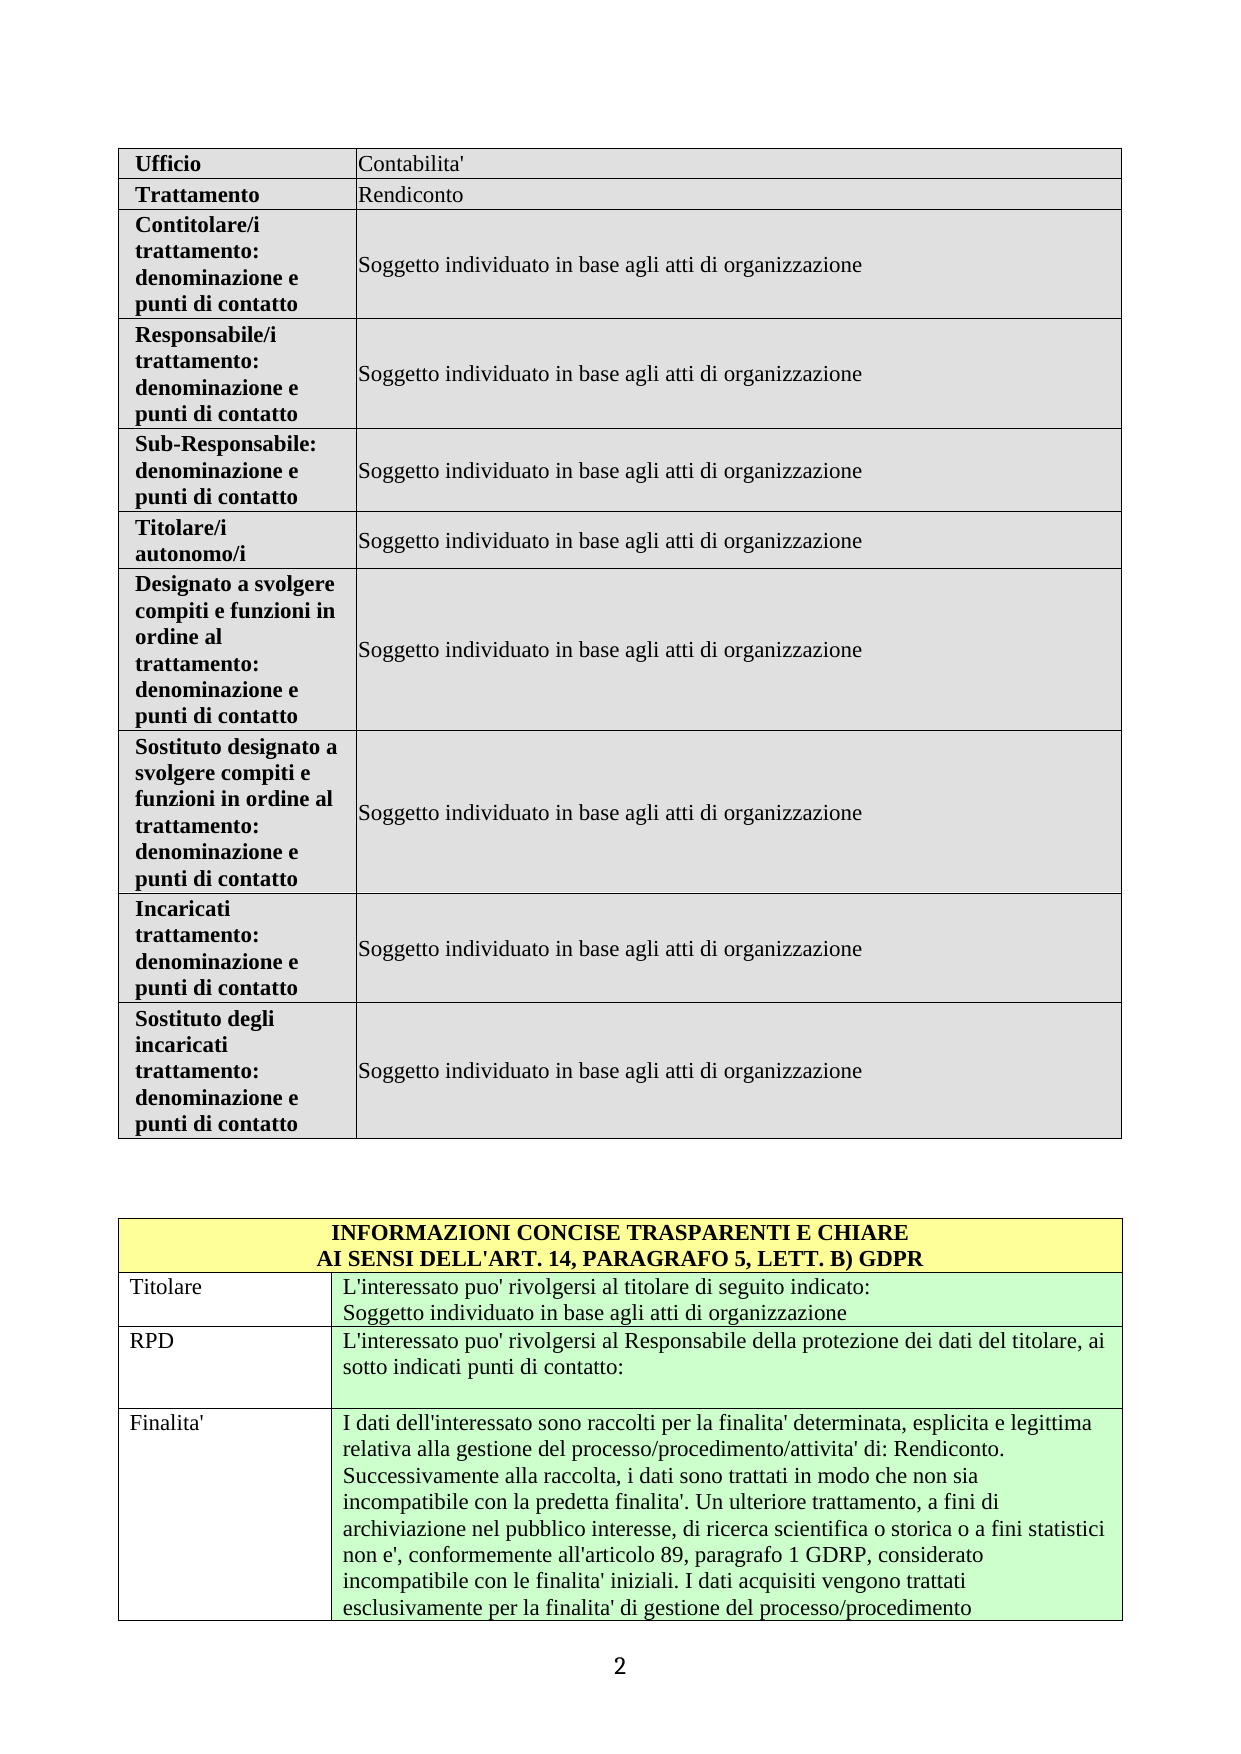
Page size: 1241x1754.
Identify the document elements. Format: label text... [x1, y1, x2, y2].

table_cell Designato a svolgere compiti e funzioni in ordine al trattamento: denominazione e punti di contatto [119, 569, 356, 730]
table_cell Soggetto individuato in base agli atti di organizzazione [357, 210, 1121, 318]
table_cell L'interessato puo' rivolgersi al Responsabile della protezione dei dati del titolare, ai sotto indicati punti di contatto: [332, 1327, 1122, 1408]
table_cell Rendiconto [357, 179, 1121, 209]
table_cell Titolare [119, 1273, 331, 1326]
table_cell Soggetto individuato in base agli atti di organizzazione [357, 429, 1121, 511]
table_cell Soggetto individuato in base agli atti di organizzazione [357, 569, 1121, 730]
table_cell L'interessato puo' rivolgersi al titolare di seguito indicato: Soggetto individuato in base agli atti di organizzazione [332, 1273, 1122, 1326]
table_cell Soggetto individuato in base agli atti di organizzazione [357, 319, 1121, 428]
table_cell RPD [119, 1327, 331, 1408]
table_cell Soggetto individuato in base agli atti di organizzazione [357, 512, 1121, 568]
table_cell Sostituto degli incaricati trattamento: denominazione e punti di contatto [119, 1003, 356, 1138]
table_cell Sub-Responsabile: denominazione e punti di contatto [119, 429, 356, 511]
table_header INFORMAZIONI CONCISE TRASPARENTI E CHIARE AI SENSI DELL'ART. 14, PARAGRAFO 5, LETT. B) GDPR [119, 1219, 1122, 1272]
table_cell Soggetto individuato in base agli atti di organizzazione [357, 894, 1121, 1002]
table_cell Soggetto individuato in base agli atti di organizzazione [357, 1003, 1121, 1138]
table_cell Responsabile/i trattamento: denominazione e punti di contatto [119, 319, 356, 428]
table_cell Contitolare/i trattamento: denominazione e punti di contatto [119, 210, 356, 318]
table_cell Contabilita' [357, 149, 1121, 178]
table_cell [332, 1409, 1122, 1620]
table_cell Ufficio [119, 149, 356, 178]
table_cell Soggetto individuato in base agli atti di organizzazione [357, 731, 1121, 892]
table_cell Finalita' [119, 1409, 331, 1620]
table_cell Sostituto designato a svolgere compiti e funzioni in ordine al trattamento: denominazione e punti di contatto [119, 731, 356, 892]
table_cell Titolare/i autonomo/i [119, 512, 356, 568]
table_cell Incaricati trattamento: denominazione e punti di contatto [119, 894, 356, 1002]
table_cell Trattamento [119, 179, 356, 209]
